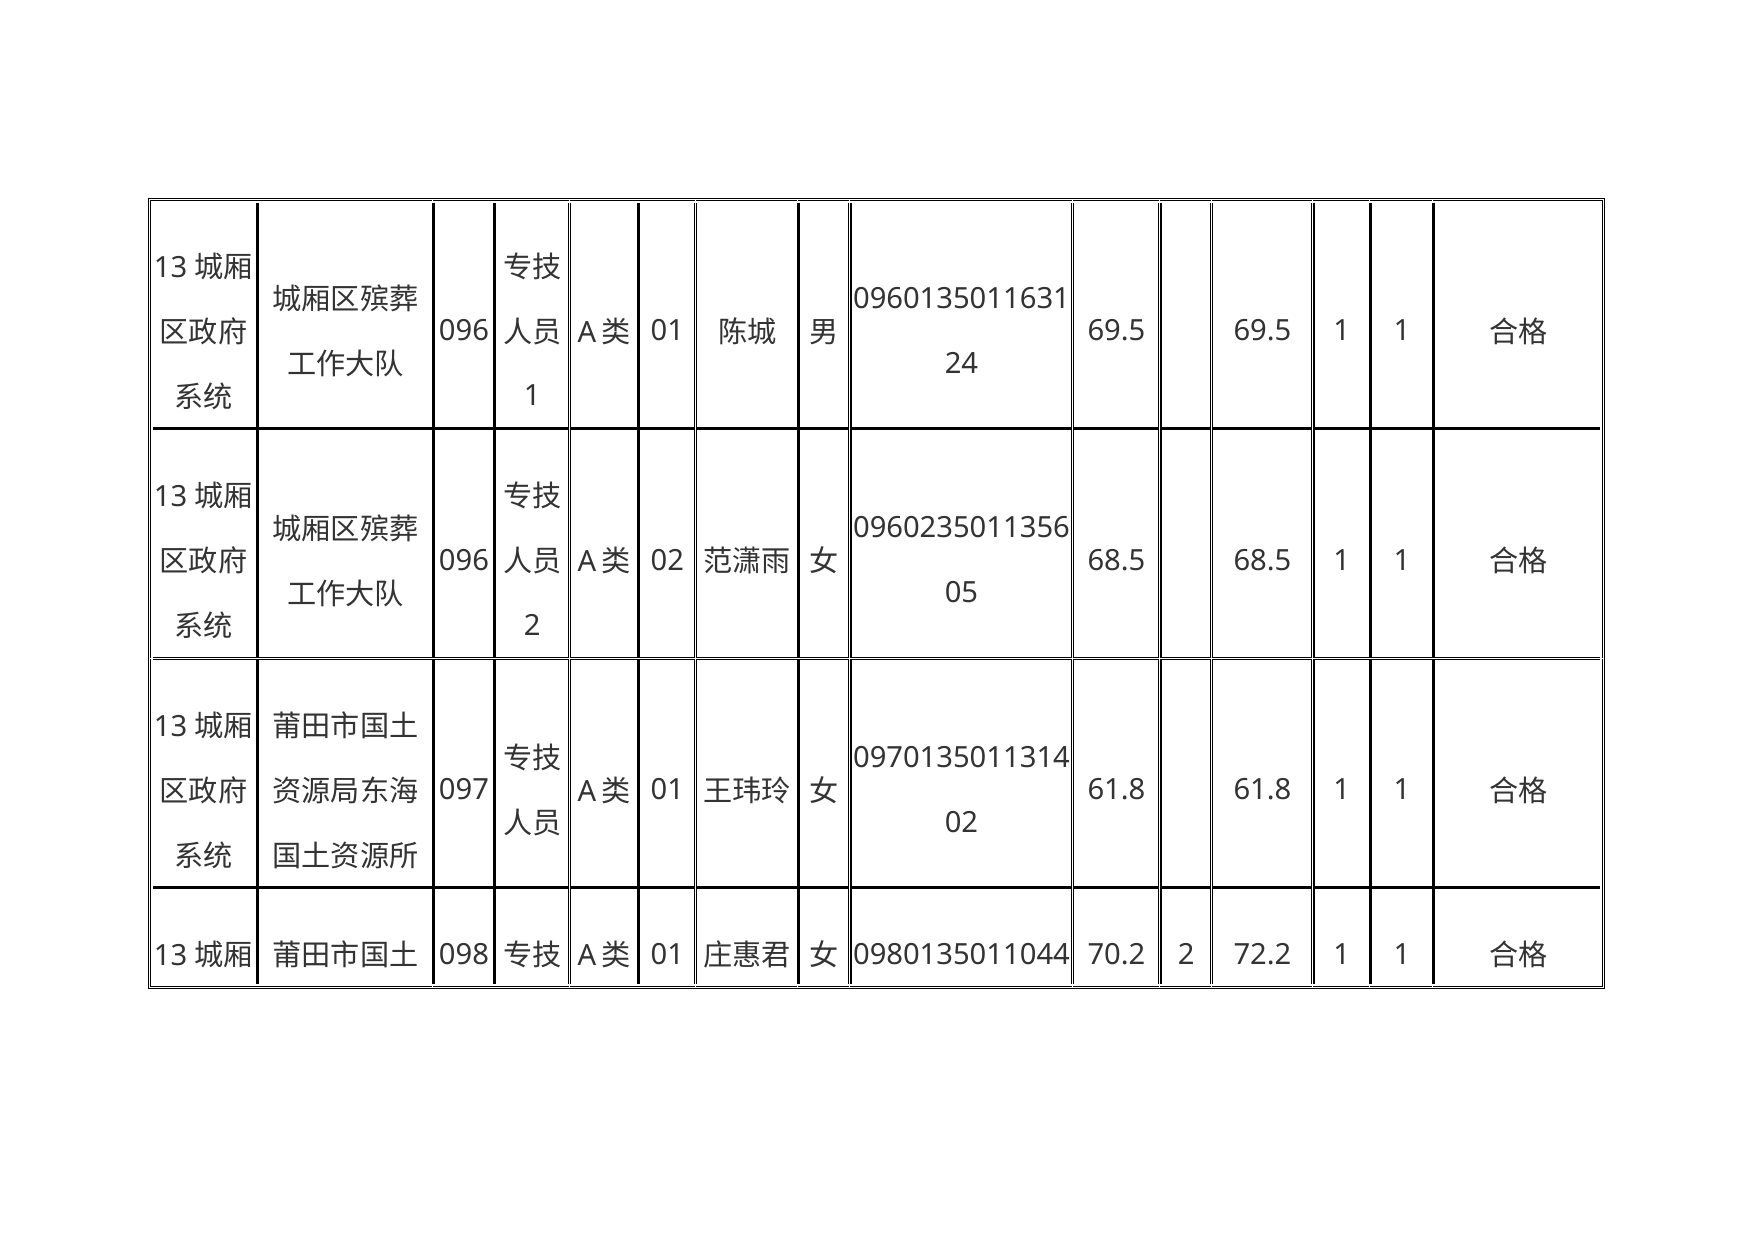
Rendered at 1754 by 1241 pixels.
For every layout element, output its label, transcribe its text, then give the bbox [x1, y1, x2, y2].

table_cell 合格 [1435, 427, 1602, 657]
table_cell 女 [798, 886, 850, 986]
table_cell 庄惠君 [696, 889, 798, 986]
table_cell 13 城厢区政府系统 [151, 427, 256, 657]
table_cell 02 [640, 430, 694, 657]
table_cell 096 [435, 430, 493, 657]
table_cell 098 [433, 889, 494, 986]
table_cell 1 [1370, 889, 1433, 986]
table_cell A类 [571, 430, 637, 657]
table_cell 69.5 [1073, 199, 1160, 427]
table_cell 098013501104423 [850, 889, 1072, 986]
table_cell 女 [800, 660, 848, 886]
table_cell 专技人员 [496, 660, 568, 886]
table_cell 68.5 [1074, 430, 1158, 657]
table_cell 合格 [1433, 886, 1602, 986]
table_cell 莆田市国土资源局灵川国土资源所 [257, 889, 433, 986]
table_cell 13 城厢区政府系统 [151, 201, 257, 427]
table_cell A类 [571, 660, 637, 886]
table_cell A类 [570, 201, 638, 427]
table_cell 13 城厢区政府系统 [149, 657, 257, 886]
table_cell 01 [640, 660, 694, 886]
table_cell 097013501131402 [852, 660, 1071, 886]
table_cell 1 [1372, 430, 1432, 657]
table_cell 70.2 [1073, 886, 1160, 986]
table_cell 68.5 [1213, 430, 1311, 657]
table_cell 专技人员2 [496, 430, 568, 657]
table_cell 1 [1315, 430, 1369, 657]
table_cell 城厢区殡葬工作大队 [257, 199, 433, 427]
table_cell 范潇雨 [697, 430, 797, 657]
table_cell 72.2 [1212, 886, 1313, 986]
table_cell [1160, 201, 1212, 427]
table_cell 096 [433, 201, 494, 427]
table_cell 61.8 [1074, 660, 1158, 886]
table_cell 13 城厢区政府系统 [151, 886, 257, 986]
table_cell 01 [638, 201, 696, 427]
table_cell 1 [1313, 889, 1370, 986]
table_cell 1 [1372, 660, 1432, 886]
table_cell 61.8 [1213, 660, 1311, 886]
table_cell 1 [1315, 660, 1369, 886]
table_cell 096023501135605 [852, 430, 1071, 657]
table_cell 王玮玲 [697, 660, 797, 886]
table_cell 专技人员1 [494, 201, 570, 427]
table_cell 陈城 [696, 199, 798, 427]
table_cell 096013501163124 [850, 201, 1072, 427]
table_cell 01 [638, 889, 696, 986]
table_cell [1162, 430, 1210, 657]
table_cell 合格 [1433, 657, 1603, 886]
table_cell 专技人员 [494, 889, 570, 986]
table_cell 097 [435, 660, 493, 886]
table_cell 女 [800, 430, 848, 657]
table_cell 69.5 [1212, 199, 1313, 427]
table_cell 男 [798, 199, 850, 427]
table_cell 1 [1313, 199, 1370, 427]
table_cell 2 [1160, 889, 1212, 986]
table_cell 1 [1370, 199, 1433, 427]
table_cell 莆田市国土资源局东海国土资源所 [259, 660, 432, 886]
table_cell A类 [570, 889, 638, 986]
table_cell 合格 [1433, 201, 1602, 427]
table_cell 城厢区殡葬工作大队 [259, 430, 432, 657]
table_cell [1162, 660, 1210, 886]
